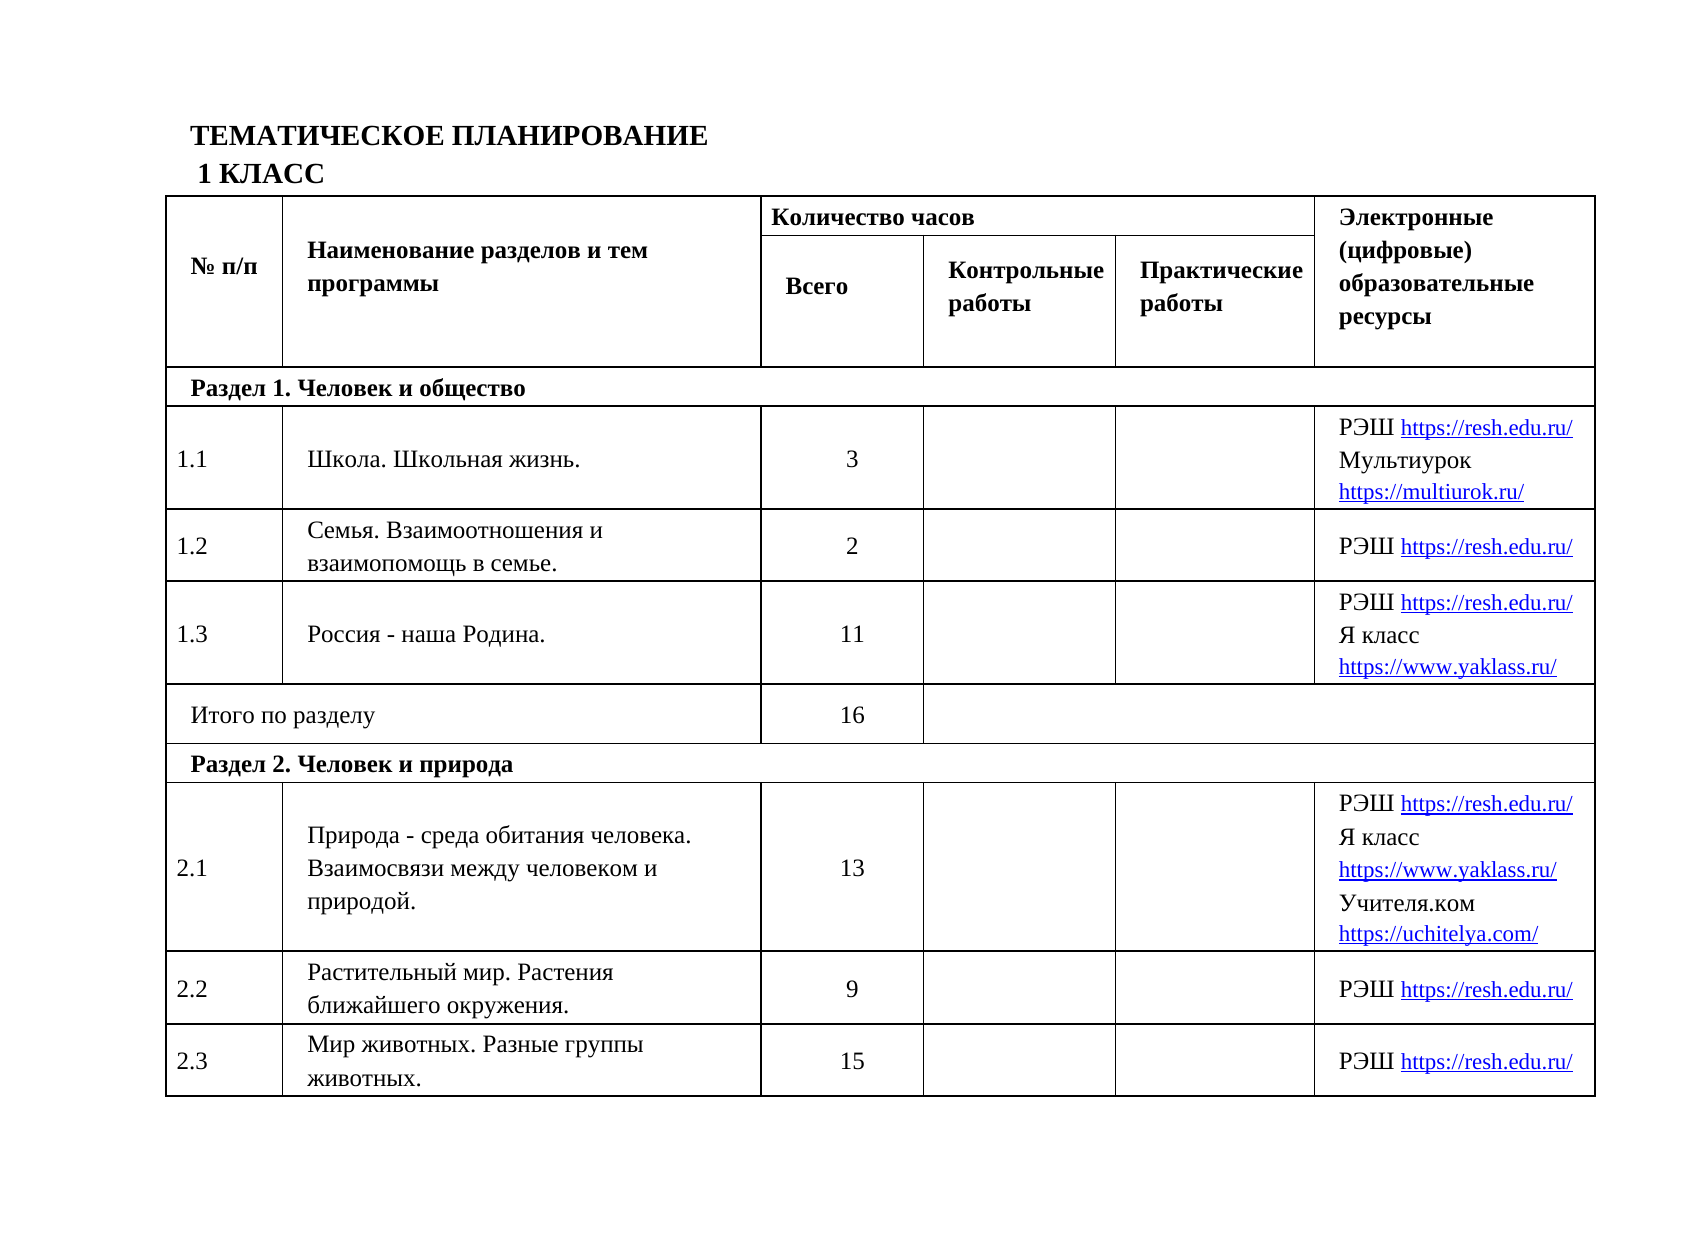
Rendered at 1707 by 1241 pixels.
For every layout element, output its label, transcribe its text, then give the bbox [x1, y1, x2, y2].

table_cell [1116, 510, 1314, 580]
table_header Количество часов [762, 197, 1314, 234]
table_cell 2 [762, 510, 923, 580]
table_cell 15 [762, 1025, 923, 1095]
table_cell РЭШ https://resh.edu.ru/ [1315, 510, 1594, 580]
table_cell Россия - наша Родина. [283, 582, 760, 683]
table_cell РЭШ https://resh.edu.ru/ Я класс https://www.yaklass.ru/ [1315, 582, 1594, 683]
table_cell [924, 510, 1115, 580]
text ТЕМАТИЧЕСКОЕ ПЛАНИРОВАНИЕ [190, 118, 1618, 152]
table_cell Раздел 2. Человек и природа [167, 744, 1594, 782]
table_header Наименование разделов и тем программы [283, 197, 760, 366]
table_cell [924, 407, 1115, 508]
table_cell 11 [762, 582, 923, 683]
table_cell РЭШ https://resh.edu.ru/ [1315, 1025, 1594, 1095]
table_cell 1.3 [167, 582, 282, 683]
table_cell 1.1 [167, 407, 282, 508]
table_cell Всего [762, 236, 923, 366]
table_cell 2.2 [167, 952, 282, 1023]
table_cell [1116, 783, 1314, 950]
table_cell [924, 582, 1115, 683]
table_cell 2.3 [167, 1025, 282, 1095]
table_cell [1116, 407, 1314, 508]
table_cell [1116, 582, 1314, 683]
table_cell [924, 1025, 1115, 1095]
table_cell Контрольные работы [924, 236, 1115, 366]
table_cell [924, 783, 1115, 950]
table_cell [1116, 952, 1314, 1023]
table_cell [924, 952, 1115, 1023]
table_header Электронные (цифровые) образовательные ресурсы [1315, 197, 1594, 366]
table_cell Семья. Взаимоотношения и взаимопомощь в семье. [283, 510, 760, 580]
table_cell 9 [762, 952, 923, 1023]
table_cell РЭШ https://resh.edu.ru/ Мультиурок https://multiurok.ru/ [1315, 407, 1594, 508]
table_cell [924, 685, 1594, 742]
table_cell 3 [762, 407, 923, 508]
table_cell Практические работы [1116, 236, 1314, 366]
table_cell 16 [762, 685, 923, 742]
table_cell Природа - среда обитания человека. Взаимосвязи между человеком и природой. [283, 783, 760, 950]
table_cell Школа. Школьная жизнь. [283, 407, 760, 508]
table_cell 2.1 [167, 783, 282, 950]
table_cell Мир животных. Разные группы животных. [283, 1025, 760, 1095]
text 1 КЛАСС [190, 157, 1618, 190]
table_cell 13 [762, 783, 923, 950]
table_cell Итого по разделу [167, 685, 760, 742]
table_cell РЭШ https://resh.edu.ru/ Я класс https://www.yaklass.ru/ Учителя.ком https://uchitelya.com/ [1315, 783, 1594, 950]
table_cell Раздел 1. Человек и общество [167, 368, 1594, 405]
table_cell 1.2 [167, 510, 282, 580]
table_cell [1116, 1025, 1314, 1095]
table_header № п/п [167, 197, 282, 366]
table_cell РЭШ https://resh.edu.ru/ [1315, 952, 1594, 1023]
table_cell Растительный мир. Растения ближайшего окружения. [283, 952, 760, 1023]
